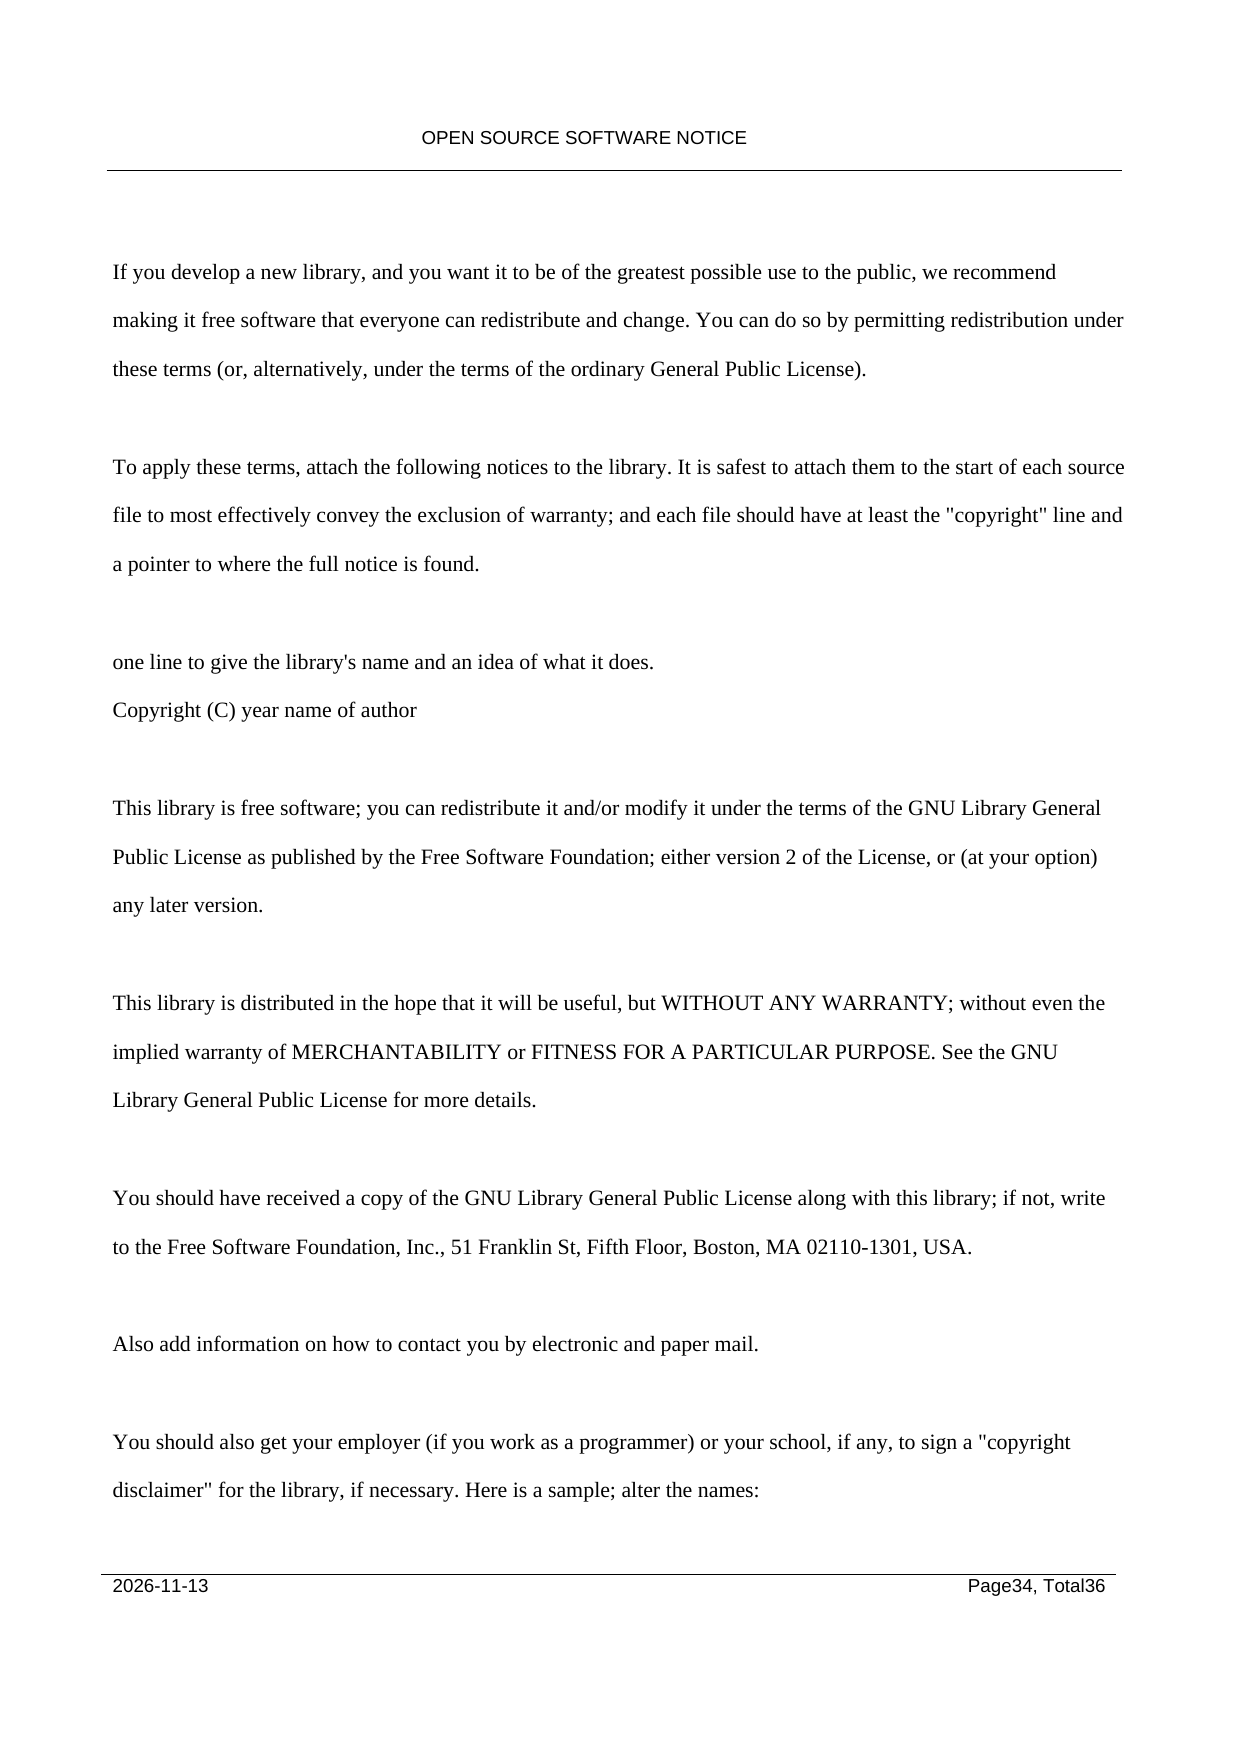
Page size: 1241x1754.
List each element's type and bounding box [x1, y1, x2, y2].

text [112, 206, 1128, 1506]
